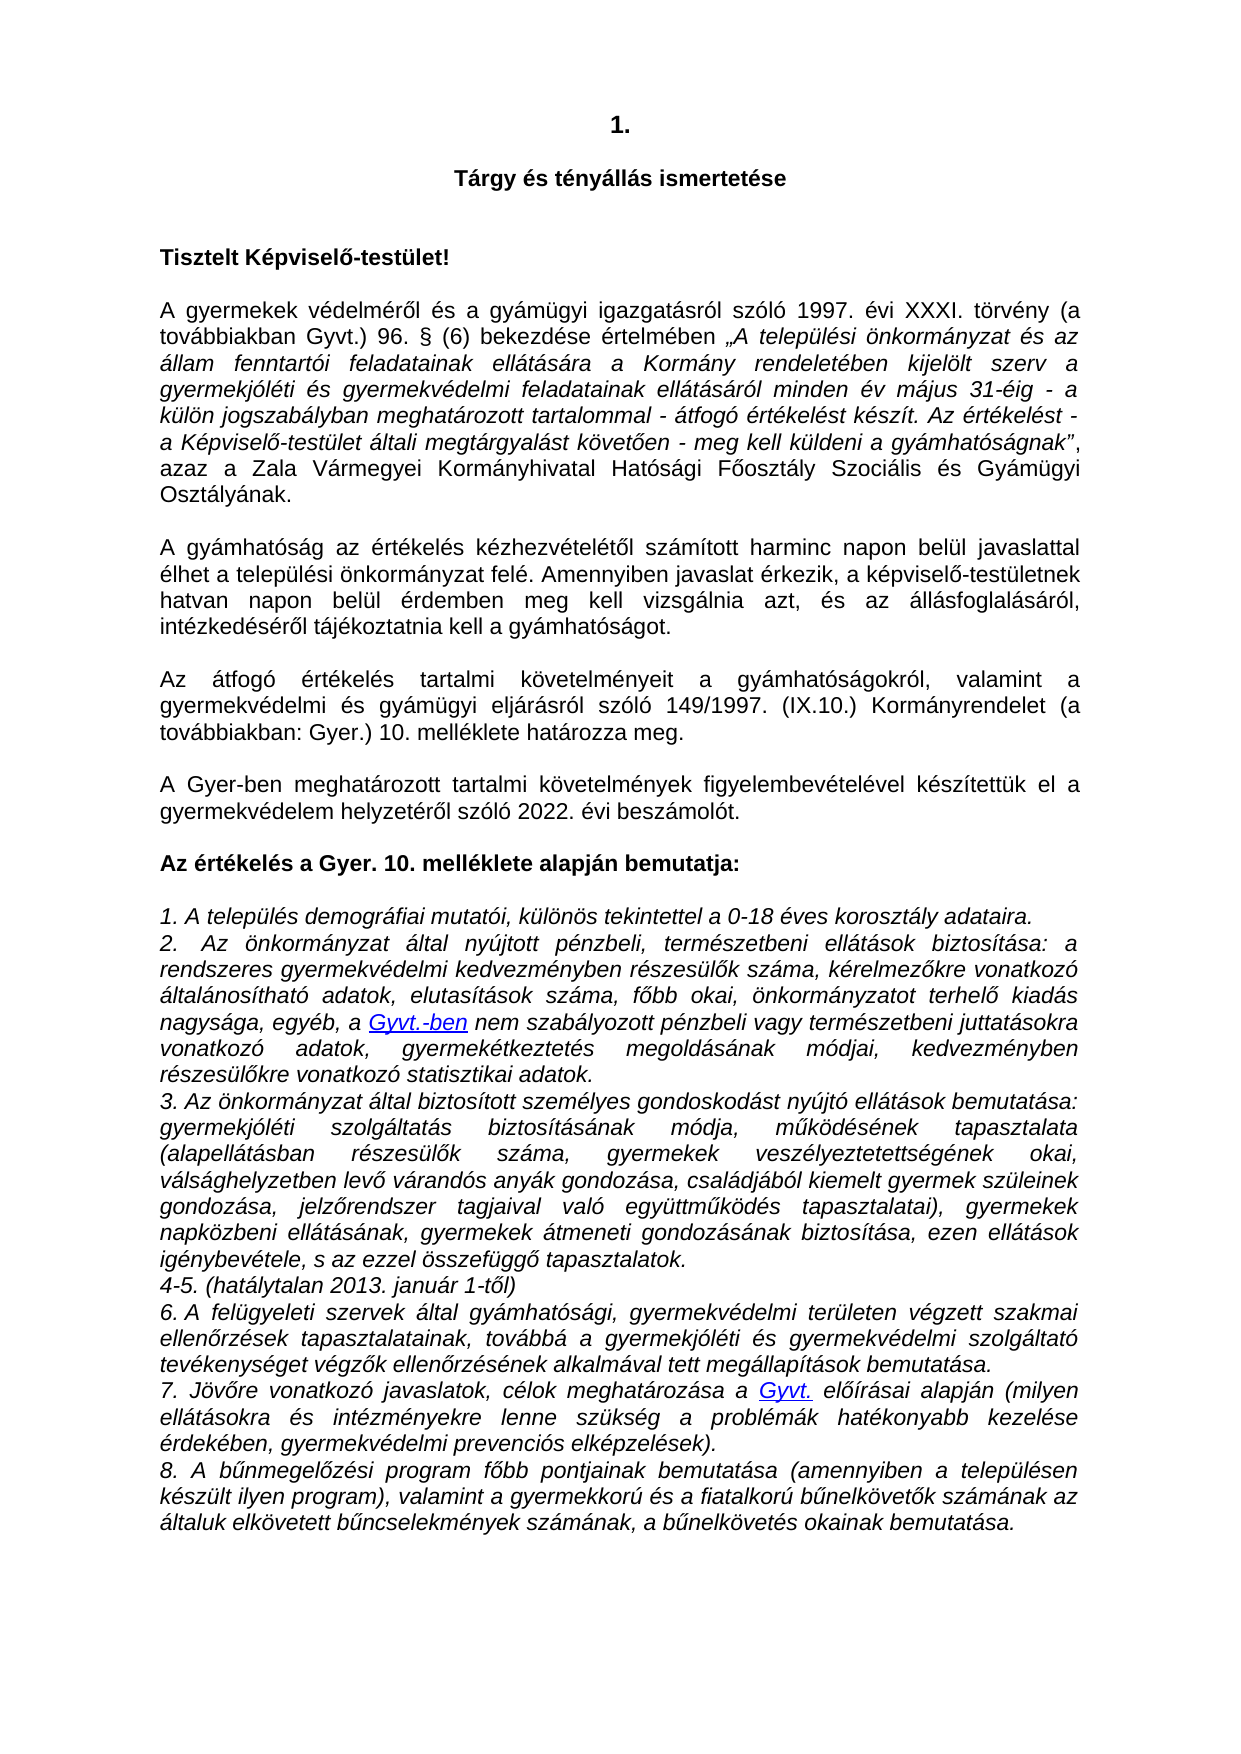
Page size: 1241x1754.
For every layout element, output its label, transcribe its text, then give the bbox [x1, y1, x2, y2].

text 7. Jövőre vonatkozó javaslatok, célok meghatározása a Gyvt. előírásai alapján (milyen ellátásokra és intézményekre lenne szükség a problémák hatékonyabb kezelése érdekében, gyermekvédelmi prevenciós elképzelések). [159, 1377, 1081, 1457]
text A gyámhatóság az értékelés kézhezvételétől számított harminc napon belül javaslattal élhet a települési önkormányzat felé. Amennyiben javaslat érkezik, a képviselő-testületnek hatvan napon belül érdemben meg kell vizsgálnia azt, és az állásfoglalásáról, intézkedéséről tájékoztatnia kell a gyámhatóságot. [159, 534, 1081, 639]
text 4-5. (hatálytalan 2013. január 1-től) [159, 1272, 1081, 1298]
text 2. Az önkormányzat által nyújtott pénzbeli, természetbeni ellátások biztosítása: a rendszeres gyermekvédelmi kedvezményben részesülők száma, kérelmezőkre vonatkozó általánosítható adatok, elutasítások száma, főbb okai, önkormányzatot terhelő kiadás nagysága, egyéb, a Gyvt.-ben nem szabályozott pénzbeli vagy természetbeni juttatásokra vonatkozó adatok, gyermekétkeztetés megoldásának módjai, kedvezményben részesülőkre vonatkozó statisztikai adatok. [159, 929, 1081, 1088]
text Tisztelt Képviselő-testület! [159, 244, 1081, 271]
text 6. A felügyeleti szervek által gyámhatósági, gyermekvédelmi területen végzett szakmai ellenőrzések tapasztalatainak, továbbá a gyermekjóléti és gyermekvédelmi szolgáltató tevékenységet végzők ellenőrzésének alkalmával tett megállapítások bemutatása. [159, 1298, 1081, 1377]
text 1. A település demográfiai mutatói, különös tekintettel a 0-18 éves korosztály adataira. [159, 903, 1081, 929]
text Az átfogó értékelés tartalmi követelményeit a gyámhatóságokról, valamint a gyermekvédelmi és gyámügyi eljárásról szóló 149/1997. (IX.10.) Kormányrendelet (a továbbiakban: Gyer.) 10. melléklete határozza meg. [159, 666, 1081, 745]
text 1. [159, 110, 1081, 139]
text A Gyer-ben meghatározott tartalmi követelmények figyelembevételével készítettük el a gyermekvédelem helyzetéről szóló 2022. évi beszámolót. [159, 771, 1081, 824]
text Az értékelés a Gyer. 10. melléklete alapján bemutatja: [159, 850, 1081, 877]
text Tárgy és tényállás ismertetése [159, 165, 1081, 192]
text A gyermekek védelméről és a gyámügyi igazgatásról szóló 1997. évi XXXI. törvény (a továbbiakban Gyvt.) 96. § (6) bekezdése értelmében „A települési önkormányzat és az állam fenntartói feladatainak ellátására a Kormány rendeletében kijelölt szerv a gyermekjóléti és gyermekvédelmi feladatainak ellátásáról minden év május 31-éig - a külön jogszabályban meghatározott tartalommal - átfogó értékelést készít. Az értékelést - a Képviselő-testület általi megtárgyalást követően - meg kell küldeni a gyámhatóságnak”, azaz a Zala Vármegyei Kormányhivatal Hatósági Főosztály Szociális és Gyámügyi Osztályának. [159, 297, 1081, 508]
text 8. A bűnmegelőzési program főbb pontjainak bemutatása (amennyiben a településen készült ilyen program), valamint a gyermekkorú és a fiatalkorú bűnelkövetők számának az általuk elkövetett bűncselekmények számának, a bűnelkövetés okainak bemutatása. [159, 1457, 1081, 1536]
text 3. Az önkormányzat által biztosított személyes gondoskodást nyújtó ellátások bemutatása: gyermekjóléti szolgáltatás biztosításának módja, működésének tapasztalata (alapellátásban részesülők száma, gyermekek veszélyeztetettségének okai, válsághelyzetben levő várandós anyák gondozása, családjából kiemelt gyermek szüleinek gondozása, jelzőrendszer tagjaival való együttműködés tapasztalatai), gyermekek napközbeni ellátásának, gyermekek átmeneti gondozásának biztosítása, ezen ellátások igénybevétele, s az ezzel összefüggő tapasztalatok. [159, 1088, 1081, 1272]
